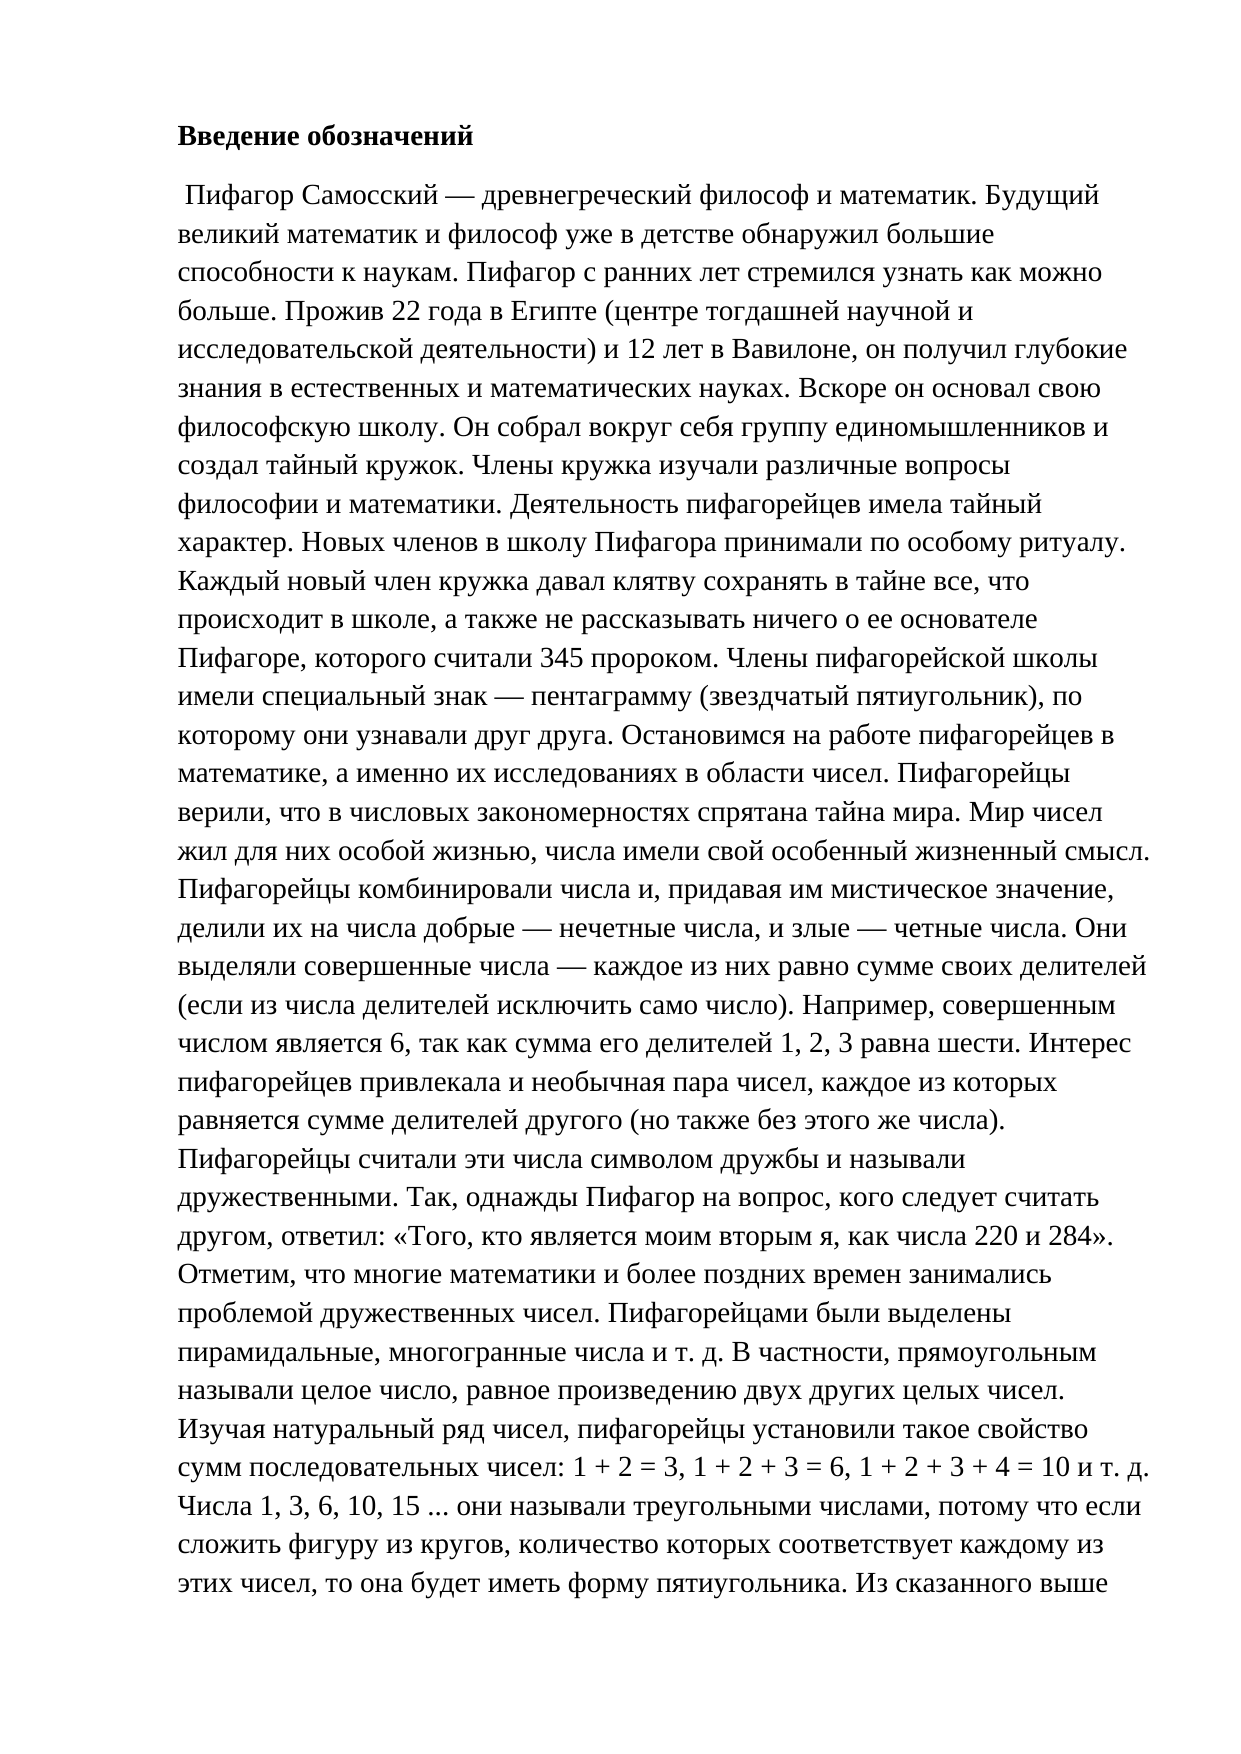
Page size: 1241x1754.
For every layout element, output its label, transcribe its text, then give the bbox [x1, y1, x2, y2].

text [177, 177, 1152, 1598]
text Введение обозначений [177, 118, 1152, 152]
